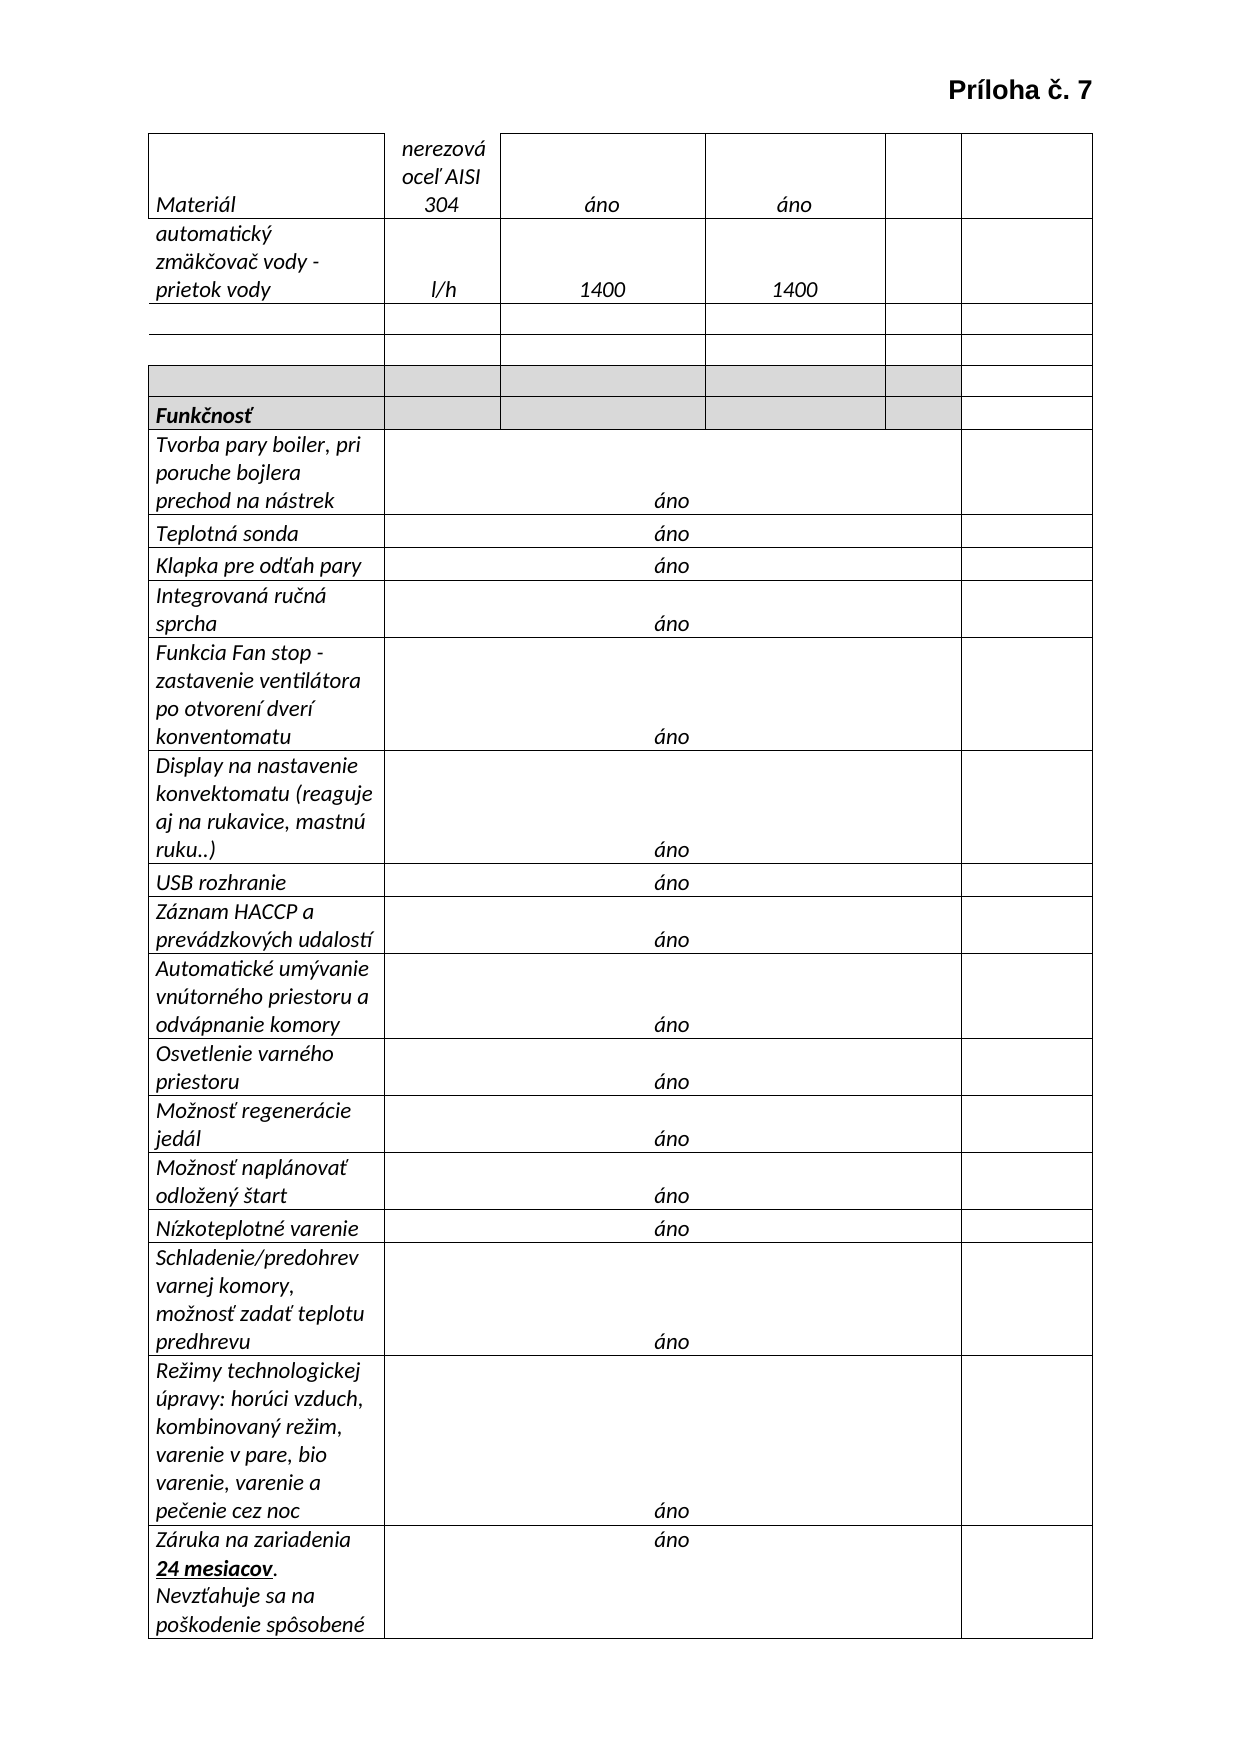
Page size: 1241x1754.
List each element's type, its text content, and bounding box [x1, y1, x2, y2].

table_cell nerezová oceľ AISI 304 [385, 133, 500, 218]
table_cell Integrovaná ručná sprcha [149, 581, 384, 637]
table_cell [886, 397, 961, 429]
table_cell Záznam HACCP a prevádzkových udalostí [149, 897, 384, 953]
table_cell Tvorba pary boiler, pri poruche bojlera prechod na nástrek [149, 430, 384, 514]
table_cell [962, 864, 1092, 896]
table_cell áno [385, 430, 961, 514]
table_cell áno [385, 864, 961, 896]
table_cell [962, 1153, 1092, 1209]
table_cell [385, 335, 500, 365]
table_cell [962, 1210, 1092, 1242]
table_cell [962, 397, 1092, 429]
table_cell áno [385, 1526, 961, 1638]
table_cell Možnosť regenerácie jedál [149, 1096, 384, 1152]
table_cell [962, 751, 1092, 863]
table_cell [501, 397, 705, 429]
table_cell áno [385, 1210, 961, 1242]
table_cell Automatické umývanie vnútorného priestoru a odvápnanie komory [149, 954, 384, 1038]
table_cell [886, 134, 961, 218]
table_cell [501, 335, 705, 365]
table_cell [385, 397, 500, 429]
table_cell Osvetlenie varného priestoru [149, 1039, 384, 1095]
table_cell áno [385, 1356, 961, 1524]
table_cell [962, 954, 1092, 1038]
table_cell áno [385, 1096, 961, 1152]
table_cell [501, 304, 705, 334]
table_cell [706, 366, 885, 396]
table_cell [148, 334, 384, 365]
table_cell áno [385, 581, 961, 637]
table_cell [962, 581, 1092, 637]
table_cell Display na nastavenie konvektomatu (reaguje aj na rukavice, mastnú ruku..) [149, 751, 384, 863]
table_cell [706, 397, 885, 429]
table_cell Teplotná sonda [149, 515, 384, 547]
table_cell [962, 897, 1092, 953]
table_cell [149, 366, 384, 396]
table_cell áno [385, 1153, 961, 1209]
table_cell [962, 638, 1092, 750]
table_cell [962, 1039, 1092, 1095]
table_cell [706, 304, 885, 334]
table_cell [886, 219, 961, 303]
table_cell áno [385, 751, 961, 863]
table_cell automatický zmäkčovač vody - prietok vody [148, 219, 384, 303]
table_cell 1400 [501, 219, 705, 303]
table_cell [706, 335, 885, 365]
table_cell Nízkoteplotné varenie [149, 1210, 384, 1242]
table_cell [148, 303, 384, 334]
table_cell Funkčnosť [149, 397, 384, 429]
table_cell [962, 366, 1092, 396]
table_cell [962, 548, 1092, 580]
table_cell áno [501, 134, 705, 218]
table_cell [886, 366, 961, 396]
table_cell Možnosť naplánovať odložený štart [149, 1153, 384, 1209]
table_cell [962, 304, 1092, 334]
table_cell áno [385, 548, 961, 580]
table_cell [962, 1243, 1092, 1355]
table_cell Funkcia Fan stop - zastavenie ventilátora po otvorení dverí konventomatu [149, 638, 384, 750]
table_cell USB rozhranie [149, 864, 384, 896]
table_cell [962, 219, 1092, 303]
table_cell [962, 134, 1092, 218]
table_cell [149, 1526, 384, 1638]
table_cell Režimy technologickej úpravy: horúci vzduch, kombinovaný režim, varenie v pare, bio varenie, varenie a pečenie cez noc [149, 1356, 384, 1524]
table_cell [385, 366, 500, 396]
table_cell Materiál [149, 134, 384, 218]
table_cell áno [385, 1039, 961, 1095]
table_cell Klapka pre odťah pary [149, 548, 384, 580]
table_cell áno [385, 954, 961, 1038]
table_cell [962, 515, 1092, 547]
table_cell [962, 1096, 1092, 1152]
table_cell [886, 304, 961, 334]
table_cell áno [706, 134, 885, 218]
table_cell [962, 1526, 1092, 1638]
table_cell áno [385, 515, 961, 547]
table_cell áno [385, 638, 961, 750]
table_cell [385, 304, 500, 334]
table_cell áno [385, 897, 961, 953]
table_cell [886, 335, 961, 365]
table_cell [962, 335, 1092, 365]
table_cell áno [385, 1243, 961, 1355]
table_cell [962, 1356, 1092, 1524]
table_cell [501, 366, 705, 396]
table_cell 1400 [706, 219, 885, 303]
table_cell Schladenie/predohrev varnej komory, možnosť zadať teplotu predhrevu [149, 1243, 384, 1355]
table_cell [962, 430, 1092, 514]
table_cell l/h [385, 219, 500, 303]
